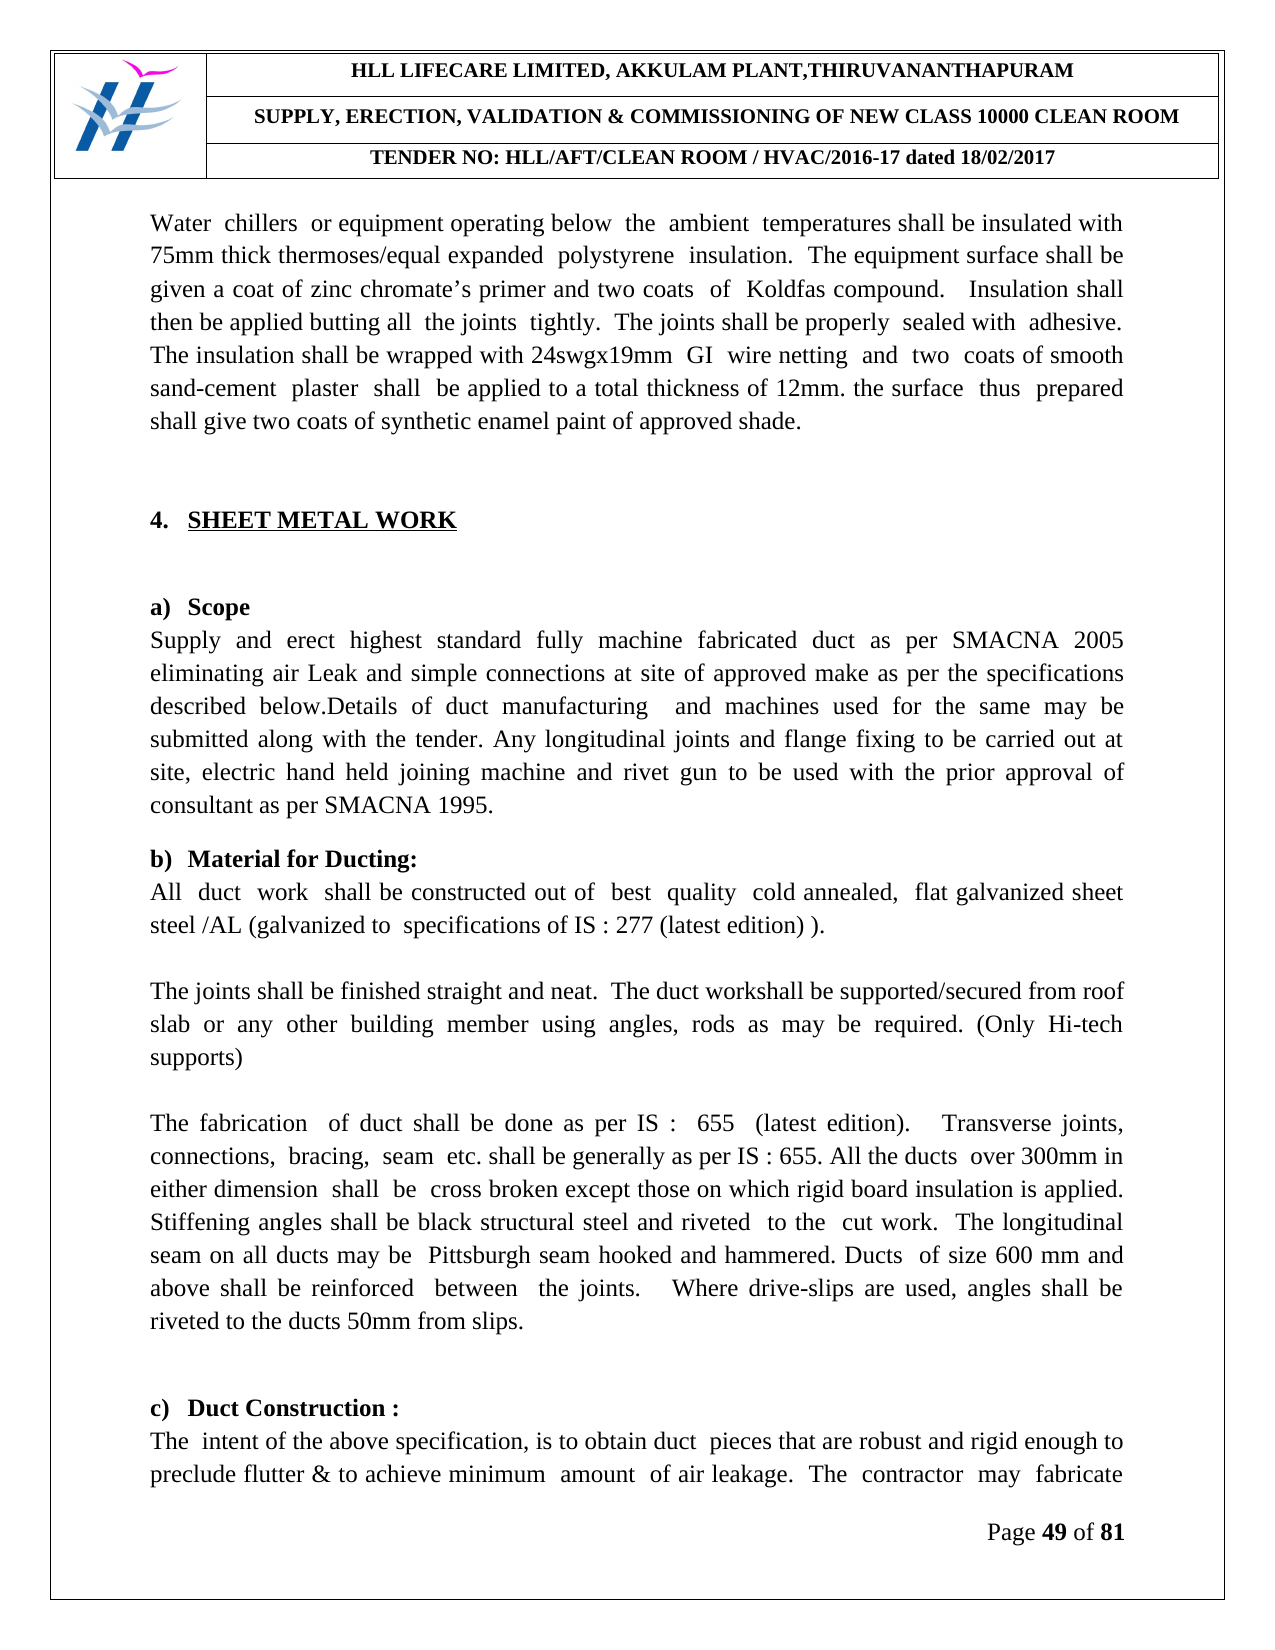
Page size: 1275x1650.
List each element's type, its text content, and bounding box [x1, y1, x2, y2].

text The joints shall be finished straight and neat. The duct workshall be supported/secured from roof slab or any other building member using angles, rods as may be required. (Only Hi-tech supports) [150, 976, 1125, 1071]
text All duct work shall be constructed out of best quality cold annealed, flat galvanized sheet steel /AL (galvanized to specifications of IS : 277 (latest edition) ). [150, 877, 1125, 938]
subtitle Duct Construction : [150, 1393, 1125, 1422]
text Water chillers or equipment operating below the ambient temperatures shall be insulated with 75mm thick thermoses/equal expanded polystyrene insulation. The equipment surface shall be given a coat of zinc chromate’s primer and two coats of Koldfas compound. Insulation shall then be applied butting all the joints tightly. The joints shall be properly sealed with adhesive. The insulation shall be wrapped with 24swgx19mm GI wire netting and two coats of smooth sand-cement plaster shall be applied to a total thickness of 12mm. the surface thus prepared shall give two coats of synthetic enamel paint of approved shade. [150, 208, 1125, 434]
picture [69, 54, 191, 154]
subtitle Scope [150, 592, 1125, 620]
subtitle Material for Ducting: [150, 844, 1125, 872]
list SHEET METAL [150, 505, 1125, 533]
text The fabrication of duct shall be done as per IS : 655 (latest edition). Transverse joints, connections, bracing, seam etc. shall be generally as per IS : 655. All the ducts over 300mm in either dimension shall be cross broken except those on which rigid board insulation is applied. Stiffening angles shall be black structural steel and riveted to the cut work. The longitudinal seam on all ducts may be Pittsburgh seam hooked and hammered. Ducts of size 600 mm and above shall be reinforced between the joints. Where drive-slips are used, angles shall be riveted to the ducts 50mm from slips. [150, 1108, 1125, 1335]
text Supply and erect highest standard fully machine fabricated duct as per SMACNA 2005 eliminating air Leak and simple connections at site of approved make as per the specifications described below.Details of duct manufacturing and machines used for the same may be submitted along with the tender. Any longitudinal joints and flange fixing to be carried out at site, electric hand held joining machine and rivet gun to be used with the prior approval of consultant as per SMACNA 1995. [150, 625, 1125, 818]
